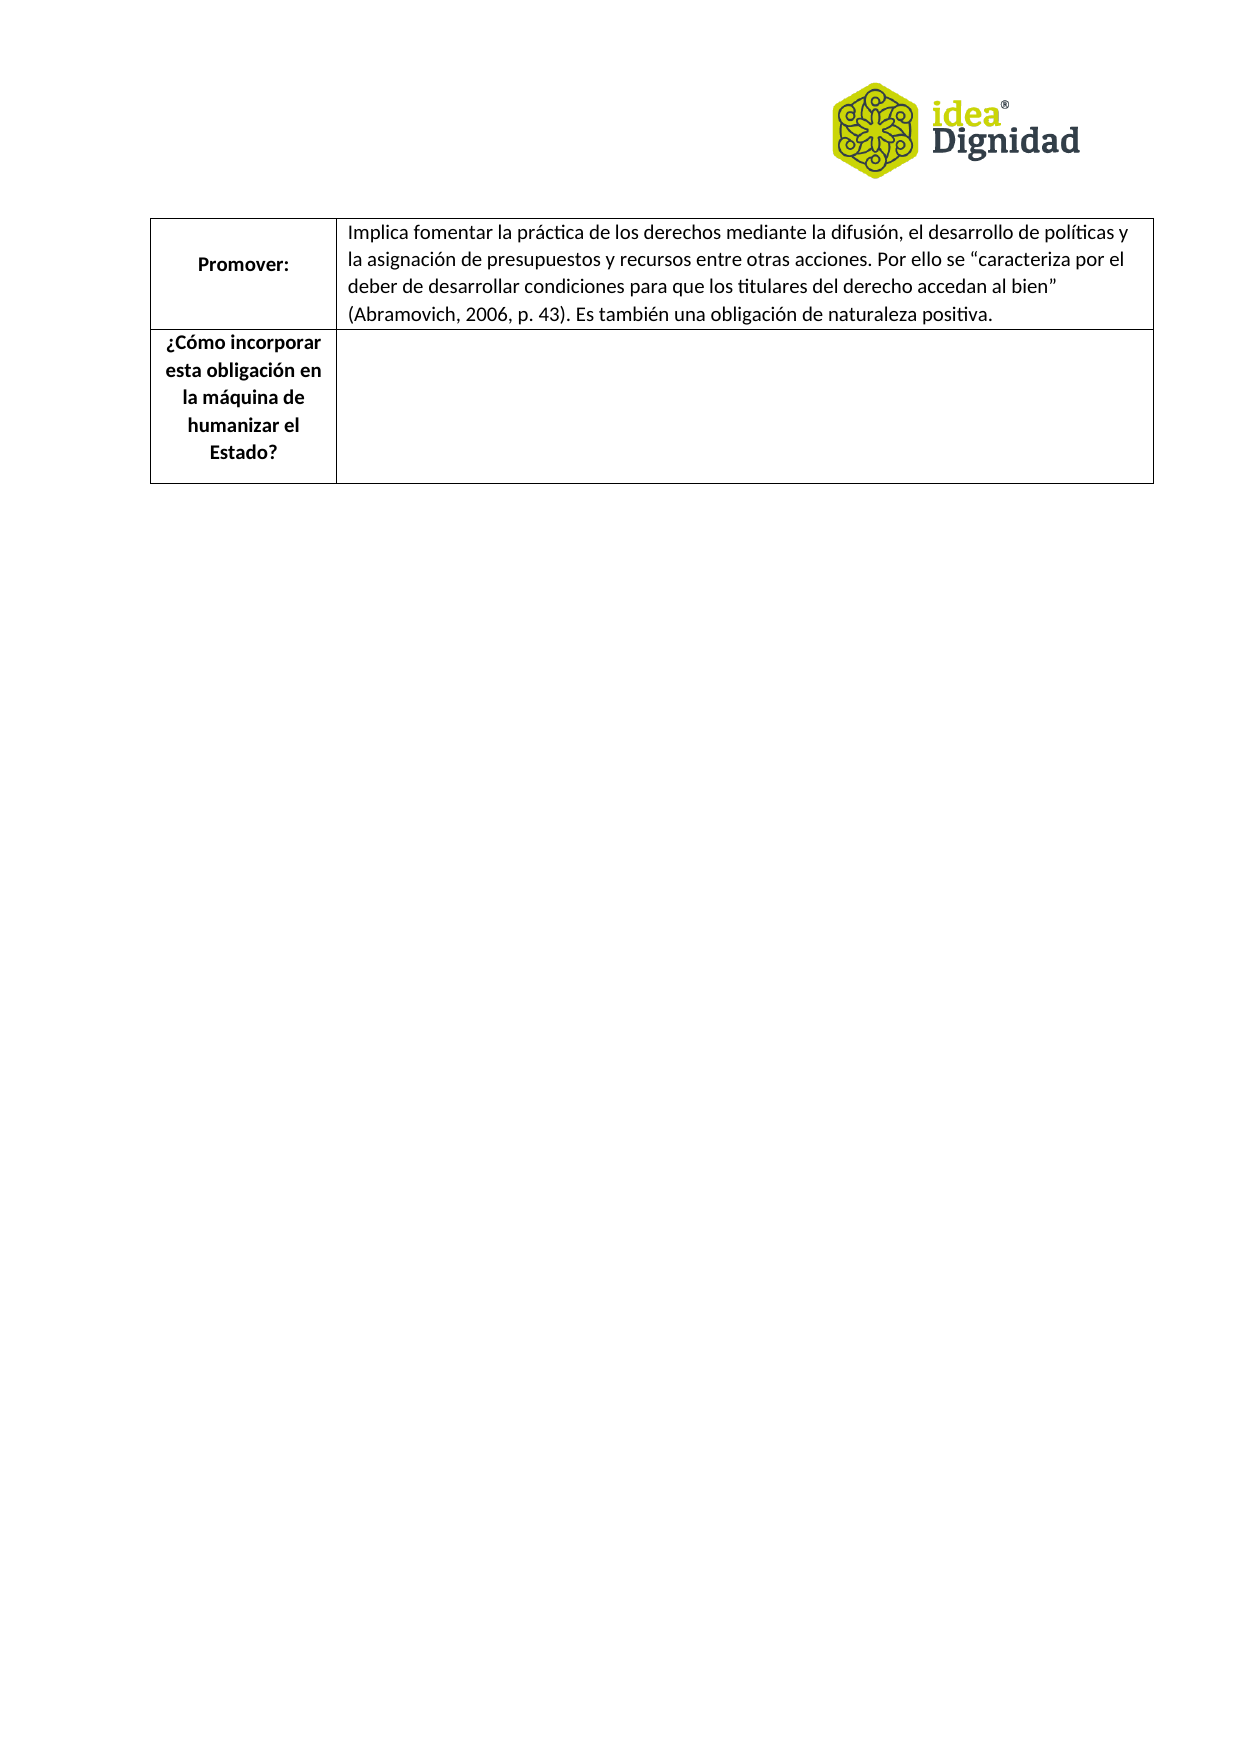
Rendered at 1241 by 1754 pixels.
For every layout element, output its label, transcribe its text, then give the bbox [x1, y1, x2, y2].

table_header Promover: [151, 219, 336, 328]
table_cell [337, 330, 1153, 483]
picture [819, 75, 1091, 186]
table_header Implica fomentar la práctica de los derechos mediante la difusión, el desarrollo de políticas y la asignación de presupuestos y recursos entre otras acciones. Por ello se “caracteriza por el deber de desarrollar condiciones para que los titulares del derecho accedan al bien” (Abramovich, 2006, p. 43). Es también una obligación de naturaleza positiva. [337, 219, 1153, 328]
table_cell ¿Cómo incorporar esta obligación en la máquina de humanizar el Estado? [151, 330, 336, 483]
